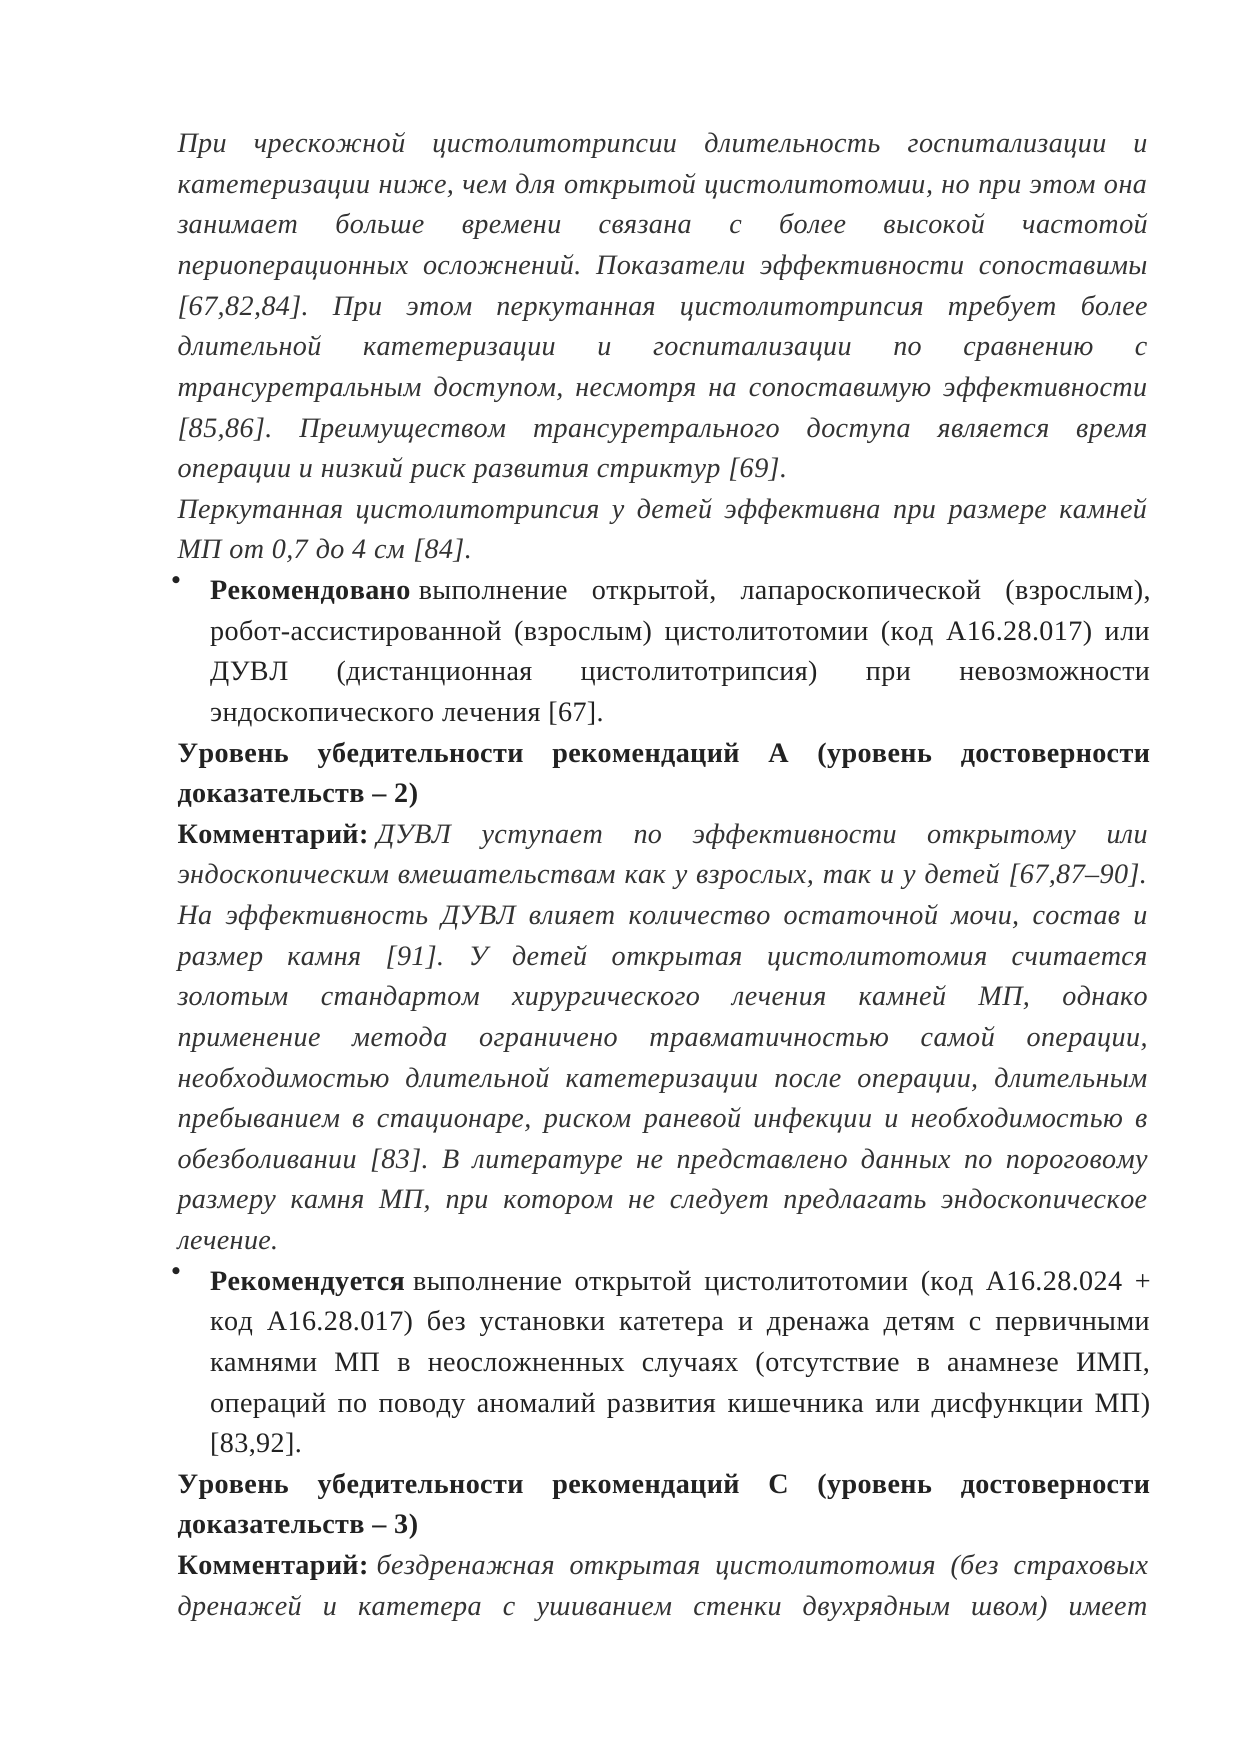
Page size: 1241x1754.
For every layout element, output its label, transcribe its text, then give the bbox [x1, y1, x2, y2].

text При чрескожной цистолитотрипсии длительность госпитализации и катетеризации ниже, чем для открытой цистолитотомии, но при этом она занимает больше времени связана с более высокой частотой периоперационных осложнений. Показатели эффективности сопоставимы [67,82,84]. При этом перкутанная цистолитотрипсия требует более длительной катетеризации и госпитализации по сравнению с трансуретральным доступом, несмотря на сопоставимую эффективности [85,86]. Преимуществом трансуретрального доступа является время операции и низкий риск развития стриктур [69]. [177, 118, 1152, 484]
text Комментарий: ДУВЛ уступает по эффективности открытому или эндоскопическим вмешательствам как у взрослых, так и у детей [67,87–90]. На эффективность ДУВЛ влияет количество остаточной мочи, состав и размер камня [91]. У детей открытая цистолитотомия считается золотым стандартом хирургического лечения камней МП, однако применение метода ограничено травматичностью самой операции, необходимостью длительной катетеризации после операции, длительным пребыванием в стационаре, риском раневой инфекции и необходимостью в обезболивании [83]. В литературе не представлено данных по пороговому размеру камня МП, при котором не следует предлагать эндоскопическое лечение. [177, 809, 1152, 1256]
text Перкутанная цистолитотрипсия у детей эффективна при размере камней МП от 0,7 до 4 см [84]. [177, 484, 1152, 565]
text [177, 1540, 1152, 1621]
text Уровень убедительности рекомендаций C (уровень достоверности доказательств – 3) [177, 1459, 1152, 1540]
text Уровень убедительности рекомендаций А (уровень достоверности доказательств – 2) [177, 727, 1152, 809]
list Рекомендуется выполнение открытой цистолитотомии (код A16.28.024 + код A16.28.017) без установки катетера и дренажа детям с первичными камнями МП в неосложненных случаях (отсутствие в анамнезе ИМП, операций по поводу аномалий развития кишечника или дисфункции МП) [83,92]. [172, 1256, 1152, 1459]
list Рекомендовано выполнение открытой, лапароскопической (взрослым), робот-ассистированной (взрослым) цистолитотомии (код A16.28.017) или ДУВЛ (дистанционная цистолитотрипсия) при невозможности эндоскопического лечения [67]. [172, 565, 1152, 727]
